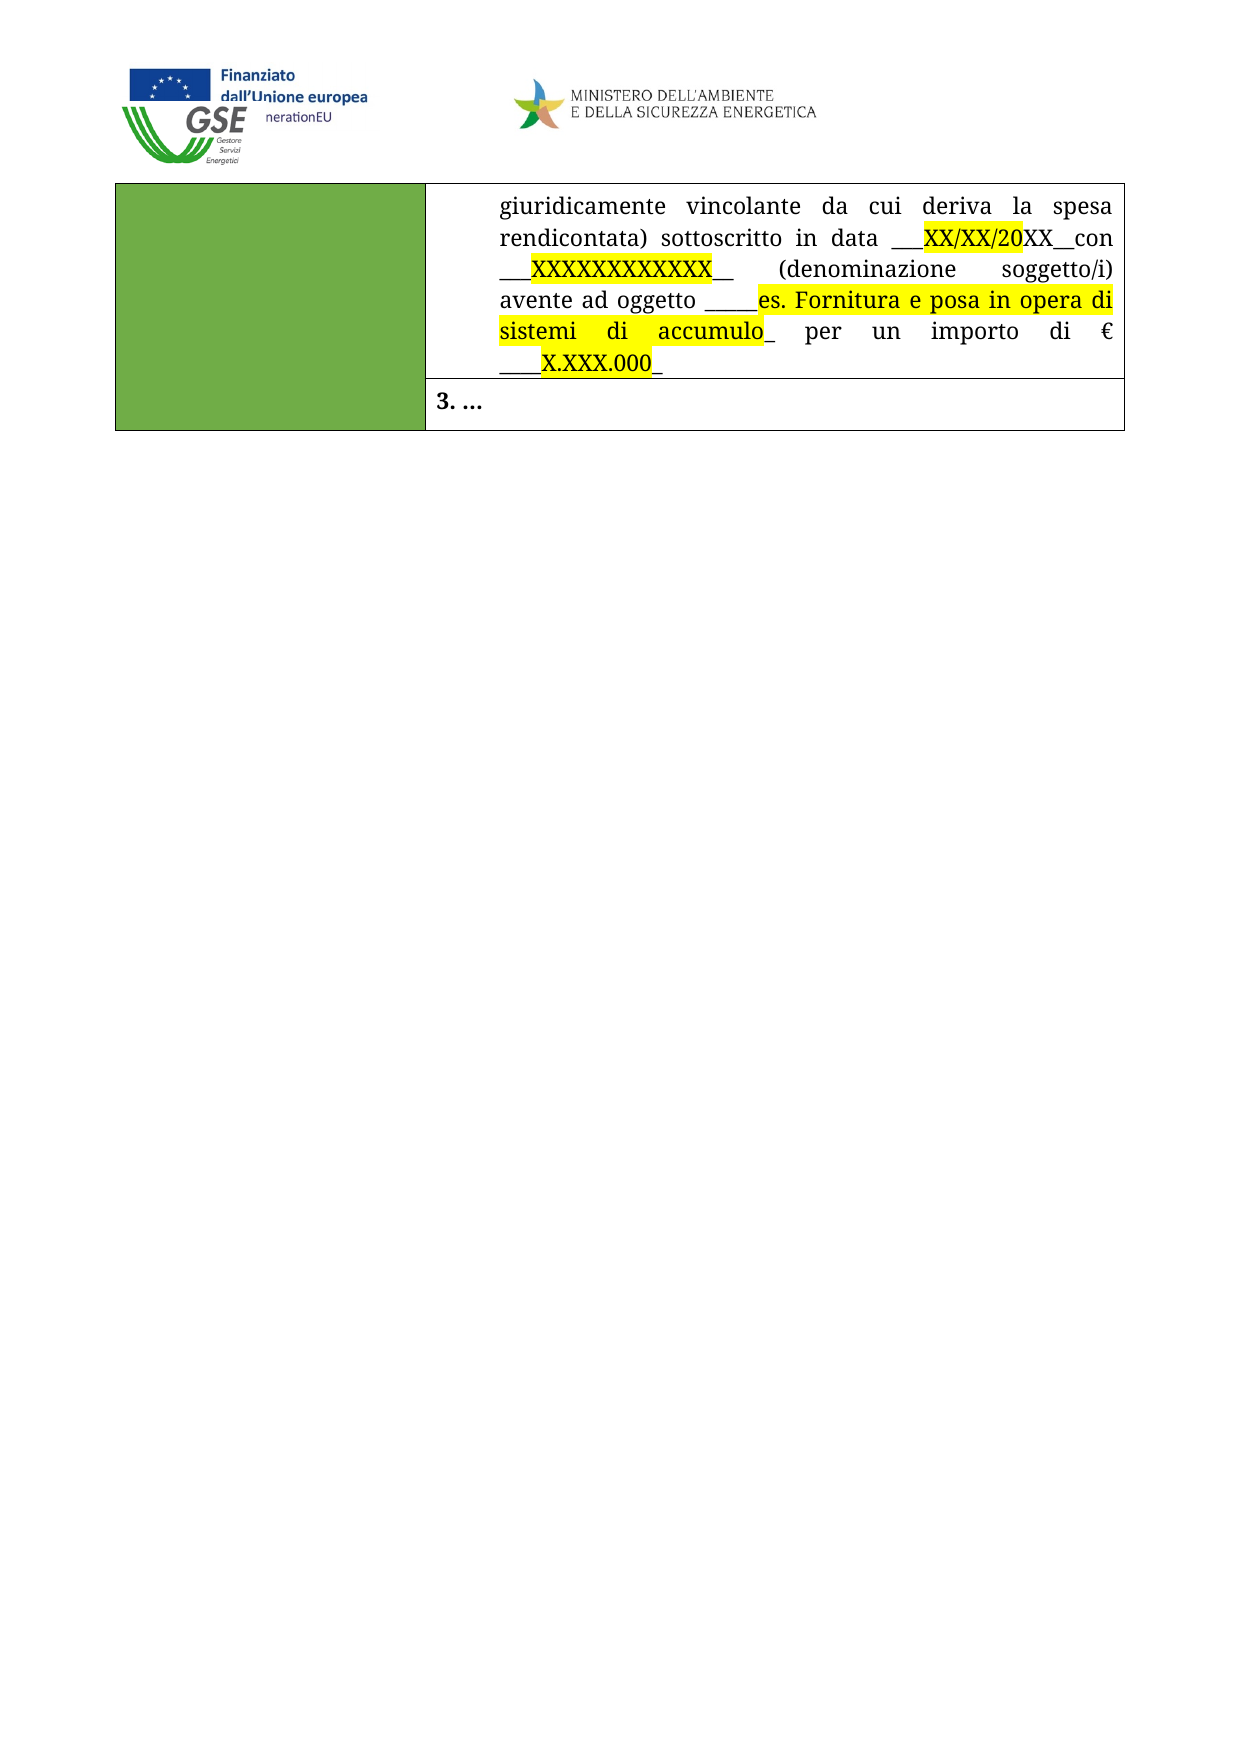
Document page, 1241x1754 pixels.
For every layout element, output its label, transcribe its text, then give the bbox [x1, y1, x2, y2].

picture [118, 62, 381, 178]
picture [503, 67, 823, 136]
table_cell 3. … [426, 379, 1124, 430]
